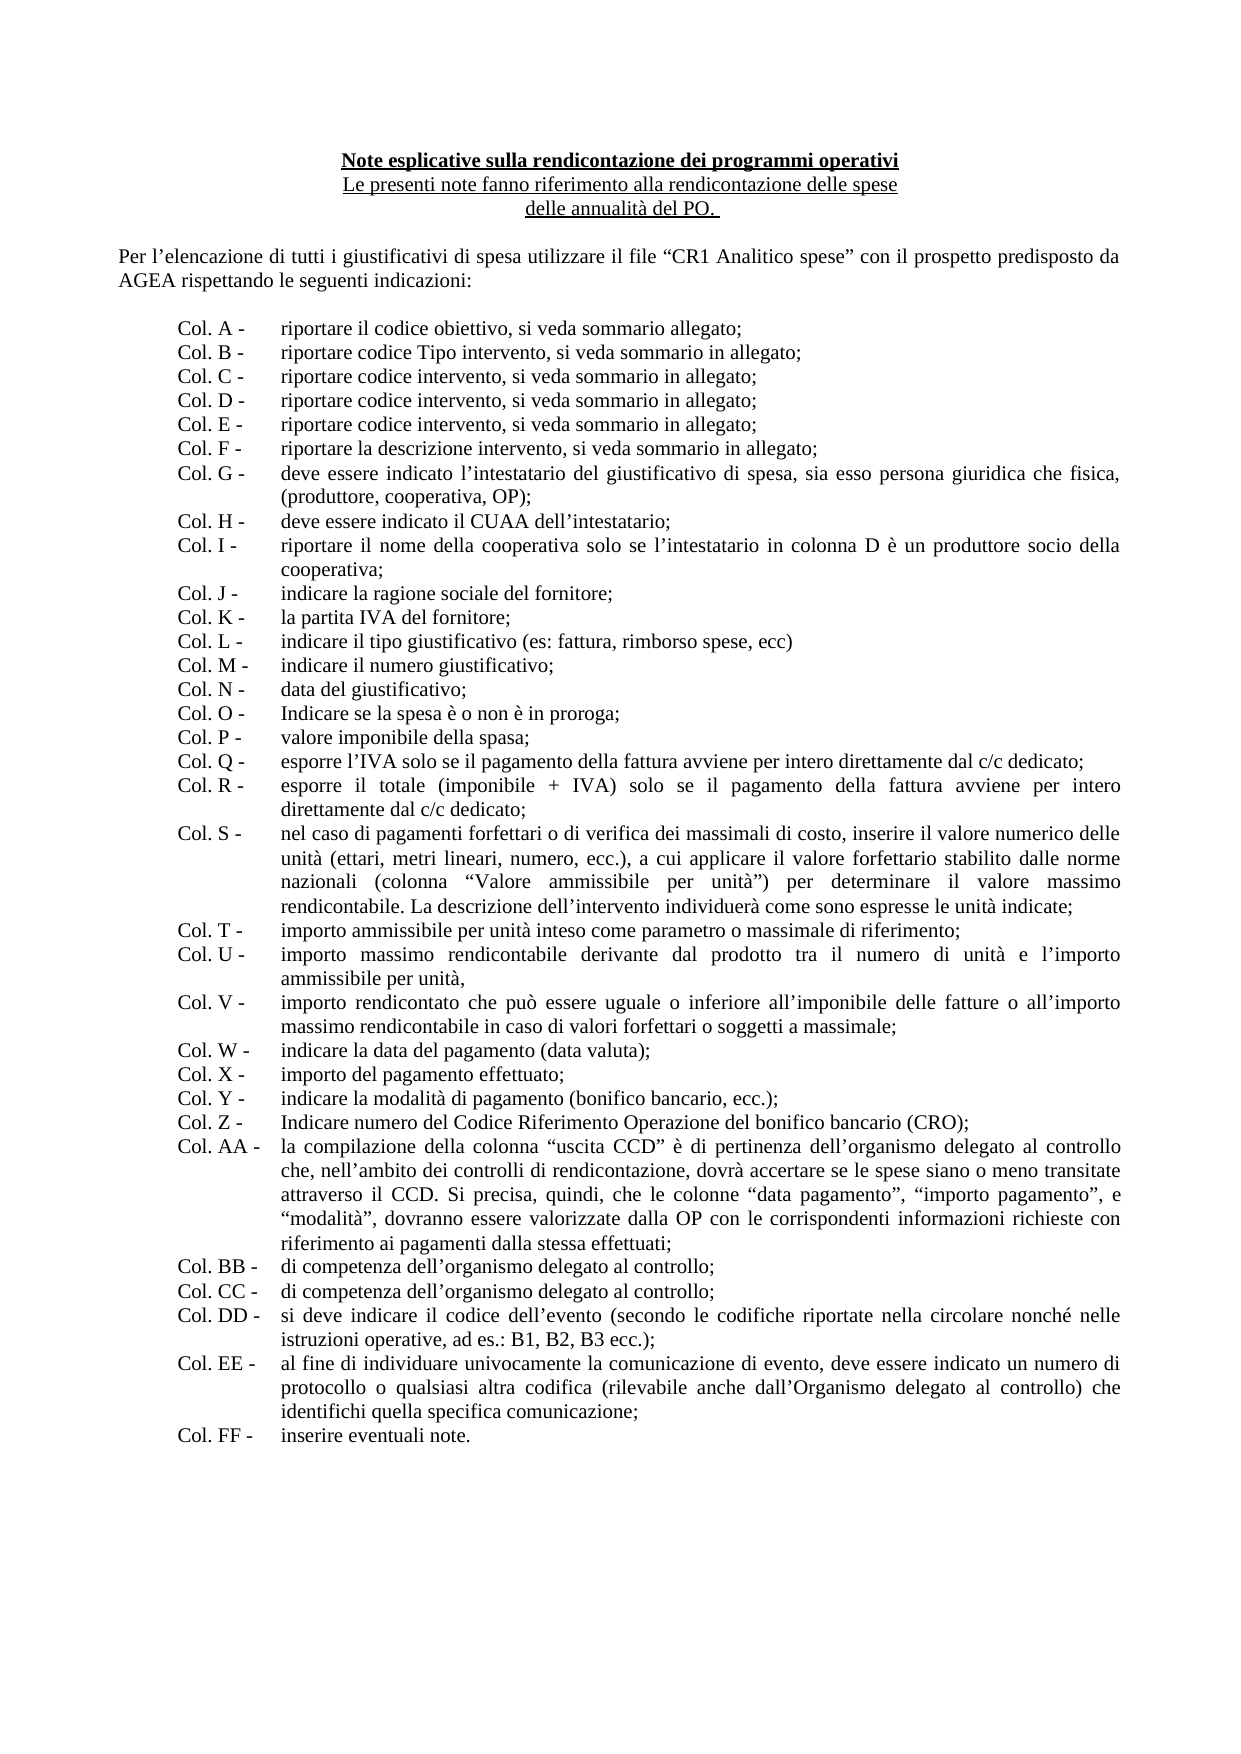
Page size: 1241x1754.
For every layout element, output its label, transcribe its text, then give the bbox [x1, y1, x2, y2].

list inserire eventuali note. [177, 1423, 1122, 1447]
list importo ammissibile per unità inteso come parametro o massimale di riferimento; [177, 918, 1122, 942]
list importo del pagamento effettuato; [177, 1062, 1122, 1086]
list riportare codice intervento, si veda sommario in allegato; [177, 388, 1122, 412]
list Indicare numero del Codice Riferimento Operazione del bonifico bancario (CRO); [177, 1110, 1122, 1134]
list deve essere indicato l’intestatario del giustificativo di spesa, sia esso persona giuridica che fisica, (produttore, cooperativa, OP); [177, 460, 1122, 508]
list importo rendicontato che può essere uguale o inferiore all’imponibile delle fatture o all’importo massimo rendicontabile in caso di valori forfettari o soggetti a massimale; [177, 990, 1122, 1038]
list la compilazione della colonna “uscita CCD” è di pertinenza dell’organismo delegato al controllo che, nell’ambito dei controlli di rendicontazione, dovrà accertare se le spese siano o meno transitate attraverso il CCD. Si precisa, quindi, che le colonne “data pagamento”, “importo pagamento”, e “modalità”, dovranno essere valorizzate dalla OP con le corrispondenti informazioni richieste con riferimento ai pagamenti dalla stessa effettuati; [177, 1134, 1122, 1254]
text Note esplicative sulla rendicontazione dei programmi operativi [118, 148, 1122, 172]
list di competenza dell’organismo delegato al controllo; [177, 1254, 1122, 1278]
list indicare il numero giustificativo; [177, 653, 1122, 677]
list nel caso di pagamenti forfettari o di verifica dei massimali di costo, inserire il valore numerico delle unità (ettari, metri lineari, numero, ecc.), a cui applicare il valore forfettario stabilito dalle norme nazionali (colonna “Valore ammissibile per unità”) per determinare il valore massimo rendicontabile. La descrizione dell’intervento individuerà come sono espresse le unità indicate; [177, 821, 1122, 918]
list esporre l’IVA solo se il pagamento della fattura avviene per intero direttamente dal c/c dedicato; [177, 749, 1122, 773]
list riportare codice Tipo intervento, si veda sommario in allegato; [177, 340, 1122, 364]
list riportare codice intervento, si veda sommario in allegato; [177, 412, 1122, 436]
list data del giustificativo; [177, 677, 1122, 701]
list riportare il nome della cooperativa solo se l’intestatario in colonna D è un produttore socio della cooperativa; [177, 533, 1122, 581]
list Indicare se la spesa è o non è in proroga; [177, 701, 1122, 725]
list valore imponibile della spasa; [177, 725, 1122, 749]
list deve essere indicato il CUAA dell’intestatario; [177, 508, 1122, 533]
list indicare il tipo giustificativo (es: fattura, rimborso spese, ecc) [177, 629, 1122, 653]
list esporre il totale (imponibile + IVA) solo se il pagamento della fattura avviene per intero direttamente dal c/c dedicato; [177, 773, 1122, 821]
list riportare la descrizione intervento, si veda sommario in allegato; [177, 436, 1122, 460]
list di competenza dell’organismo delegato al controllo; [177, 1278, 1122, 1303]
list al fine di individuare univocamente la comunicazione di evento, deve essere indicato un numero di protocollo o qualsiasi altra codifica (rilevabile anche dall’Organismo delegato al controllo) che identifichi quella specifica comunicazione; [177, 1351, 1122, 1423]
list importo massimo rendicontabile derivante dal prodotto tra il numero di unità e l’importo ammissibile per unità, [177, 942, 1122, 990]
text delle annualità del PO. [118, 196, 1122, 220]
list indicare la data del pagamento (data valuta); [177, 1038, 1122, 1062]
list indicare la ragione sociale del fornitore; [177, 581, 1122, 605]
text Per l’elencazione di tutti i giustificativi di spesa utilizzare il file “CR1 Analitico spese” con il prospetto predisposto da AGEA rispettando le seguenti indicazioni: [118, 244, 1122, 292]
list riportare codice intervento, si veda sommario in allegato; [177, 364, 1122, 388]
text Le presenti note fanno riferimento alla rendicontazione delle spese [118, 172, 1122, 196]
list la partita IVA del fornitore; [177, 605, 1122, 629]
list indicare la modalità di pagamento (bonifico bancario, ecc.); [177, 1086, 1122, 1110]
list si deve indicare il codice dell’evento (secondo le codifiche riportate nella circolare nonché nelle istruzioni operative, ad es.: B1, B2, B3 ecc.); [177, 1303, 1122, 1351]
list riportare il codice obiettivo, si veda sommario allegato; [177, 316, 1122, 340]
